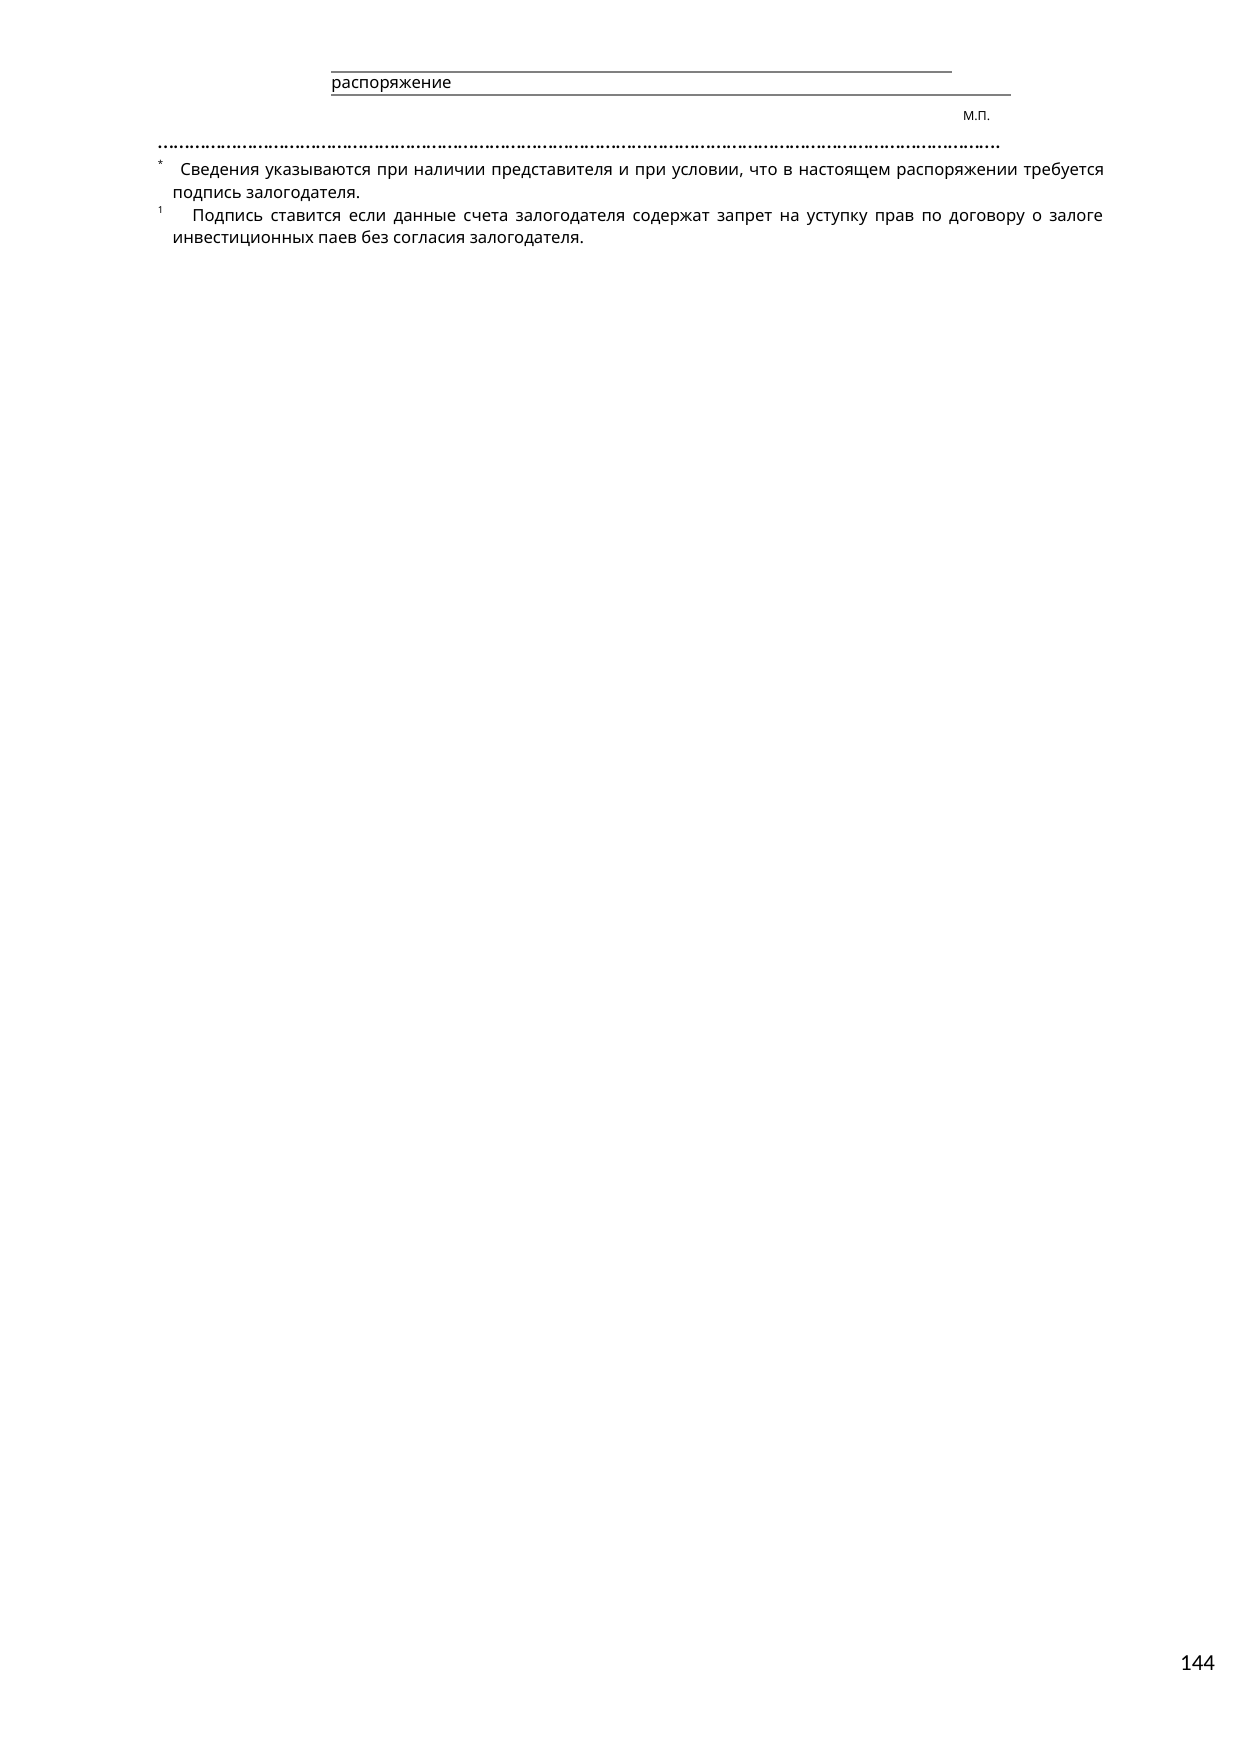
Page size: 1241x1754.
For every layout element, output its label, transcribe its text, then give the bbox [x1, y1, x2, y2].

text * Сведения указываются при наличии представителя и при условии, что в настоящем распоряжении требуется подпись залогодателя. [158, 158, 1105, 203]
text 1 Подпись ставится если данные счета залогодателя содержат запрет на уступку прав по договору о залоге инвестиционных паев без согласия залогодателя. [158, 203, 1105, 248]
text ……………………………………………………………………………………………………………………………………………. [158, 137, 1215, 151]
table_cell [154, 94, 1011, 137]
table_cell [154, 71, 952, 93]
